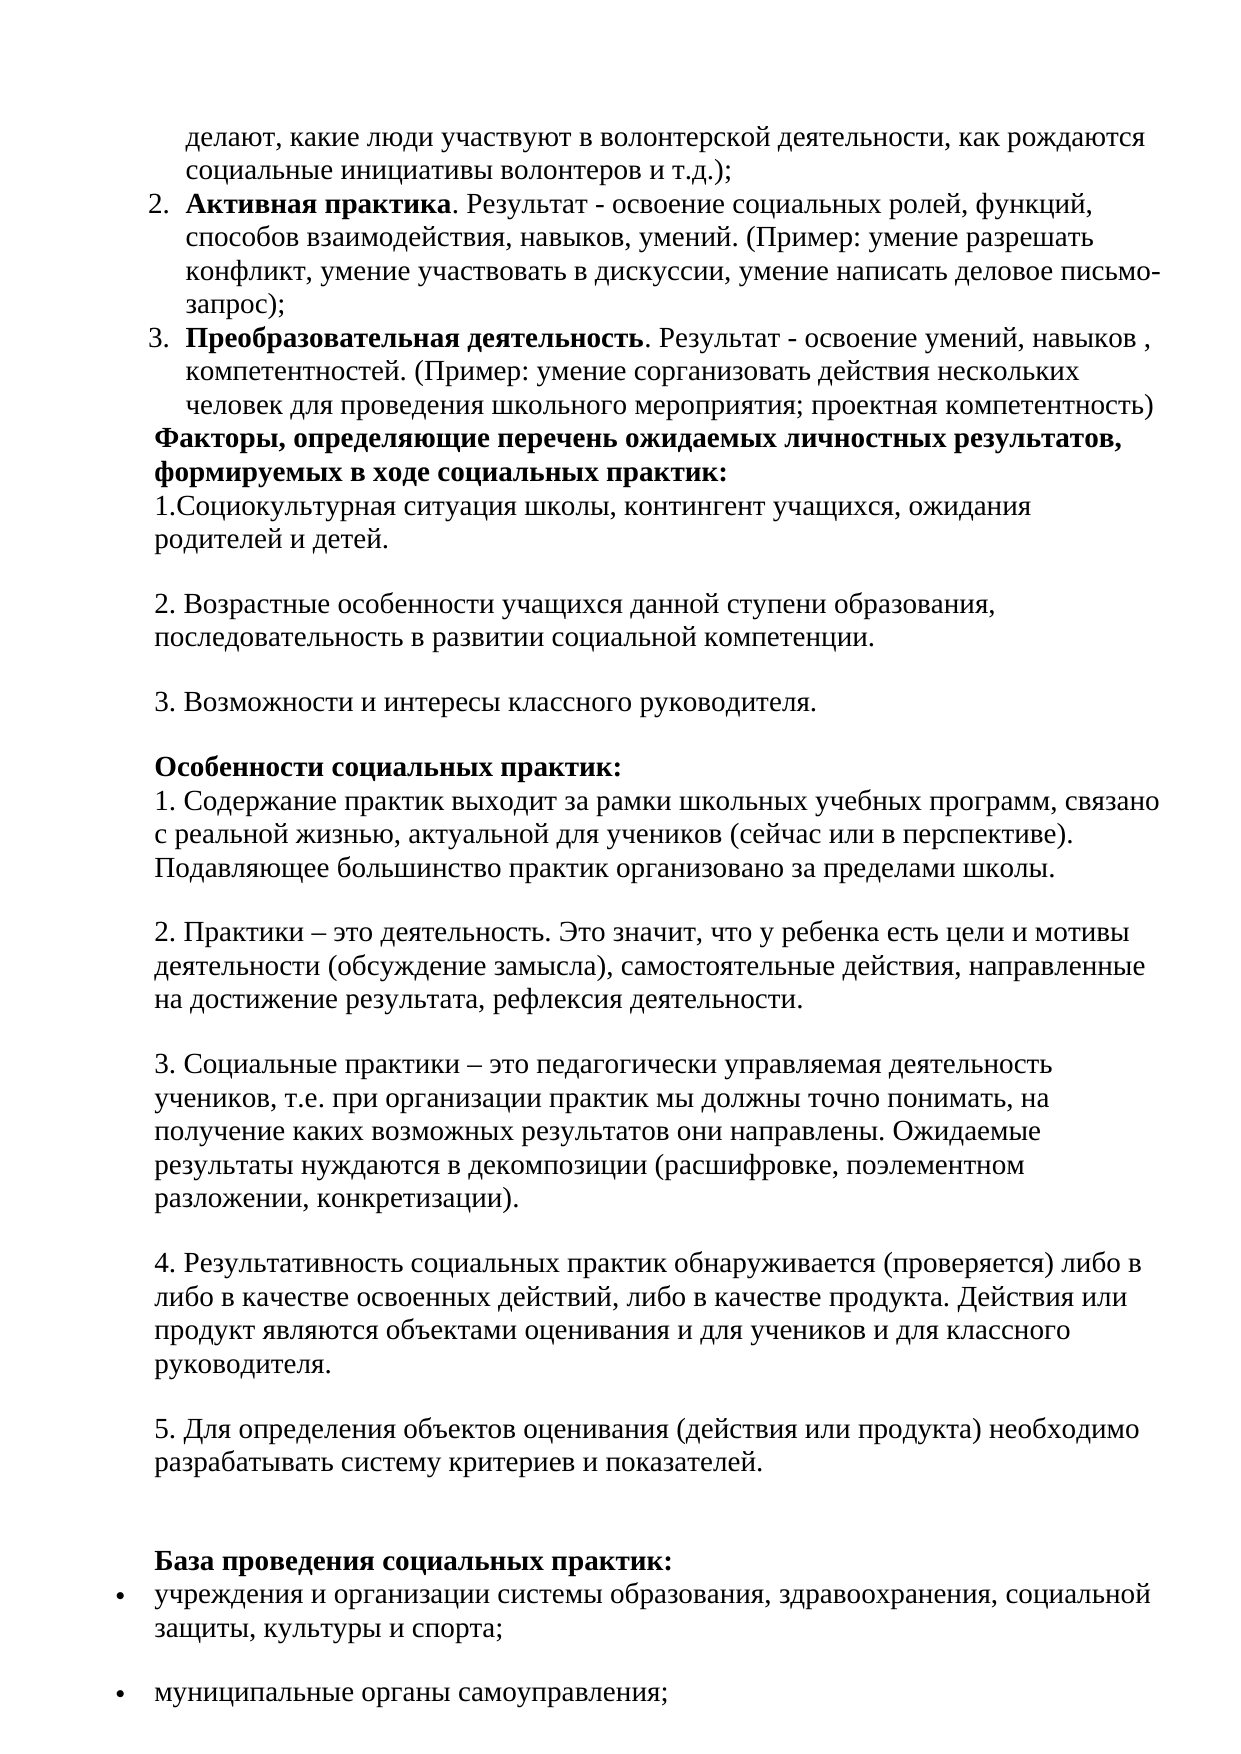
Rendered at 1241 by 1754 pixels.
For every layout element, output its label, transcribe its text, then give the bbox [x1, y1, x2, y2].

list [148, 119, 1167, 186]
text 3. Социальные практики – это педагогически управляемая деятельность учеников, т.е. при организации практик мы должны точно понимать, на получение каких возможных результатов они направлены. Ожидаемые результаты нуждаются в декомпозиции (расшифровке, поэлементном разложении, конкретизации). [154, 1046, 1167, 1214]
text 3. Возможности и интересы классного руководителя. [154, 684, 1167, 718]
list Активная практика. Результат - освоение социальных ролей, функций, способов взаимодействия, навыков, умений. (Пример: умение разрешать конфликт, умение участвовать в дискуссии, умение написать деловое письмо-запрос); [148, 186, 1167, 320]
list Преобразовательная деятельность. Результат - освоение умений, навыков , компетентностей. (Пример: умение сорганизовать действия нескольких человек для проведения школьного мероприятия; проектная компетентность) [148, 320, 1167, 421]
text 2. Возрастные особенности учащихся данной ступени образования, последовательность в развитии социальной компетенции. [154, 586, 1167, 653]
text База проведения социальных практик: [154, 1543, 1167, 1576]
text 1. Содержание практик выходит за рамки школьных учебных программ, связано с реальной жизнью, актуальной для учеников (сейчас или в перспективе). Подавляющее большинство практик организовано за пределами школы. [154, 783, 1167, 883]
text 5. Для определения объектов оценивания (действия или продукта) необходимо разрабатывать систему критериев и показателей. [154, 1411, 1167, 1478]
text Особенности социальных практик: [154, 749, 1167, 783]
text 1.Социокультурная ситуация школы, контингент учащихся, ожидания родителей и детей. [154, 488, 1167, 555]
list муниципальные органы самоуправления; [117, 1674, 1167, 1708]
text 2. Практики – это деятельность. Это значит, что у ребенка есть цели и мотивы деятельности (обсуждение замысла), самостоятельные действия, направленные на достижение результата, рефлексия деятельности. [154, 914, 1167, 1015]
text Факторы, определяющие перечень ожидаемых личностных результатов, формируемых в ходе социальных практик: [154, 421, 1167, 488]
text 4. Результативность социальных практик обнаруживается (проверяется) либо в либо в качестве освоенных действий, либо в качестве продукта. Действия или продукт являются объектами оценивания и для учеников и для классного руководителя. [154, 1245, 1167, 1379]
list учреждения и организации системы образования, здравоохранения, социальной защиты, культуры и спорта; [117, 1576, 1167, 1643]
